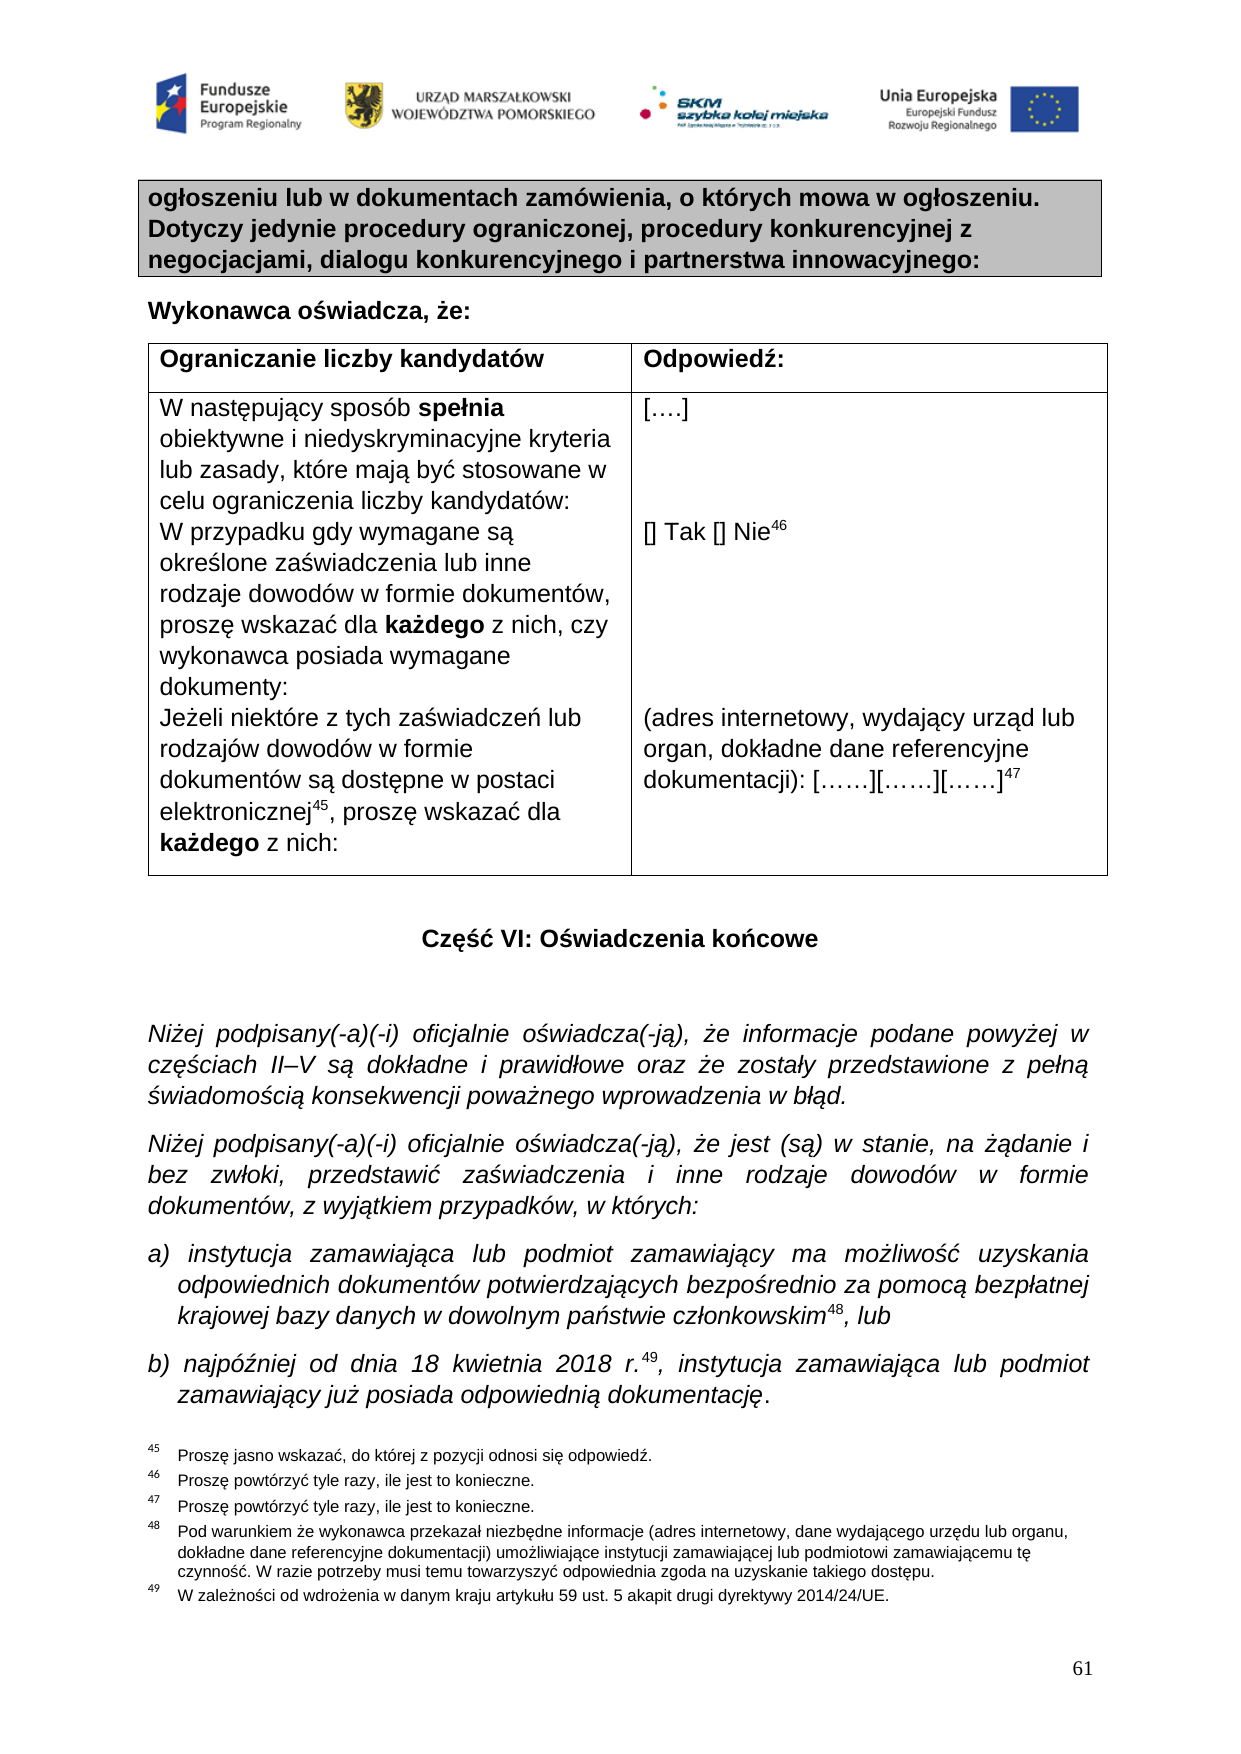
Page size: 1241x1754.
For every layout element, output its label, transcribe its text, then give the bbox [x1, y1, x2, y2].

picture [147, 73, 1093, 148]
table_header Ograniczanie liczby kandydatów [149, 344, 631, 392]
table_header Odpowiedź: [632, 344, 1107, 392]
text Niżej podpisany(-a)(-i) oficjalnie oświadcza(-ją), że informacje podane powyżej w częściach II–V są dokładne i prawidłowe oraz że zostały przedstawione z pełną świadomością konsekwencji poważnego wprowadzenia w błąd. [148, 1019, 1093, 1110]
text Wykonawca oświadcza, że: [148, 296, 1093, 324]
text a) instytucja zamawiająca lub podmiot zamawiający ma możliwość uzyskania odpowiednich dokumentów potwierdzających bezpośrednio za pomocą bezpłatnej krajowej bazy danych w dowolnym państwie członkowskim, lub [148, 1239, 1093, 1329]
text b) najpóźniej od dnia 18 kwietnia 2018 r., instytucja zamawiająca lub podmiot zamawiający już posiada odpowiednią dokumentację. [148, 1348, 1093, 1408]
text Część VI: Oświadczenia końcowe [148, 924, 1093, 952]
text Niżej podpisany(-a)(-i) oficjalnie oświadcza(-ją), że jest (są) w stanie, na żądanie i bez zwłoki, przedstawić zaświadczenia i inne rodzaje dowodów w formie dokumentów, z wyjątkiem przypadków, w których: [148, 1129, 1093, 1220]
table_cell [….] [] Tak [] Nie (adres internetowy, wydający urząd lub organ, dokładne dane referencyjne dokumentacji): [……][……][……] [632, 393, 1107, 875]
table_cell W następujący sposób spełnia obiektywne i niedyskryminacyjne kryteria lub zasady, które mają być stosowane w celu ograniczenia liczby kandydatów: W przypadku gdy wymagane są określone zaświadczenia lub inne rodzaje dowodów w formie dokumentów, proszę wskazać dla każdego z nich, czy wykonawca posiada wymagane dokumenty: Jeżeli niektóre z tych zaświadczeń lub rodzajów dowodów w formie dokumentów są dostępne w postaci elektronicznej, proszę wskazać dla każdego z nich: [149, 393, 631, 875]
